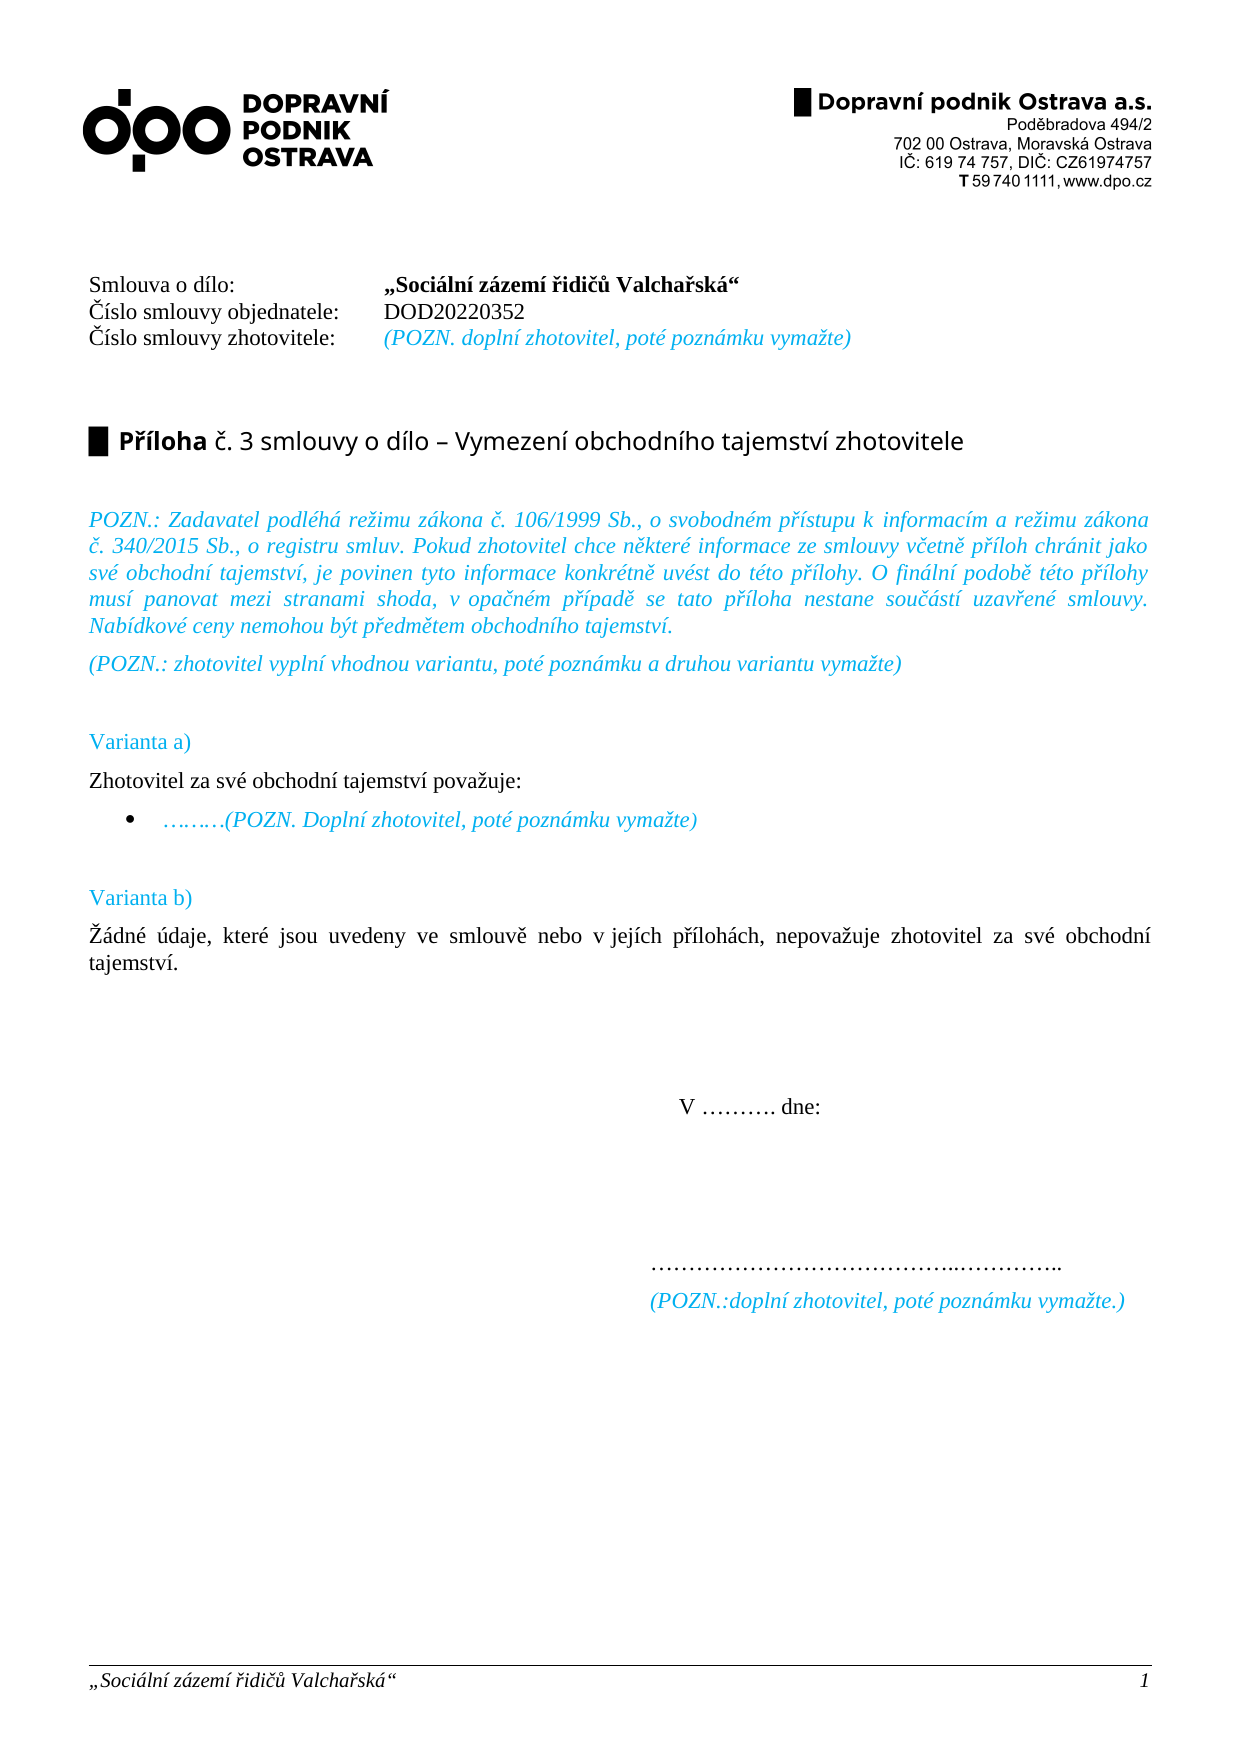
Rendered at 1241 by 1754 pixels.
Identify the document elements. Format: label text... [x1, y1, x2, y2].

text Číslo smlouvy objednatele: DOD20220352 [89, 298, 1152, 324]
text (POZN.:doplní zhotovitel, poté poznámku vymažte.) [89, 1287, 1152, 1314]
text (POZN.: zhotovitel vyplní vhodnou variantu, poté poznámku a druhou variantu vymažte) [89, 651, 1152, 677]
text Smlouva o dílo: „Sociální zázemí řidičů Valchařská“ [89, 272, 1152, 298]
picture [82, 89, 390, 172]
text Číslo smlouvy zhotovitele: (POZN. doplní zhotovitel, poté poznámku vymažte) [89, 324, 1152, 351]
text Varianta b) [89, 884, 1152, 910]
text Žádné údaje, které jsou uvedeny ve smlouvě nebo v jejích přílohách, nepovažuje zhotovitel za své obchodní tajemství. [89, 922, 1152, 975]
text Varianta a) [89, 728, 1152, 754]
list ………(POZN. Doplní zhotovitel, poté poznámku vymažte) [126, 806, 1152, 832]
picture [794, 88, 1152, 190]
text POZN.: Zadavatel podléhá režimu zákona č. 106/1999 Sb., o svobodném přístupu k informacím a režimu zákona č. 340/2015 Sb., o registru smluv. Pokud zhotovitel chce některé informace ze smlouvy včetně příloh chránit jako své obchodní tajemství, je povinen tyto informace konkrétně uvést do této přílohy. O finální podobě této přílohy musí panovat mezi stranami shoda, v opačném případě se tato příloha nestane součástí uzavřené smlouvy. Nabídkové ceny nemohou být předmětem obchodního tajemství. [89, 506, 1152, 638]
subtitle Příloha č. 3 smlouvy o dílo – Vymezení obchodního tajemství zhotovitele [89, 426, 1152, 456]
text V ………. dne: [89, 1093, 1152, 1119]
text …………………………………..………….. [89, 1248, 1152, 1275]
text Zhotovitel za své obchodní tajemství považuje: [89, 767, 1152, 793]
picture [547, 518, 553, 527]
